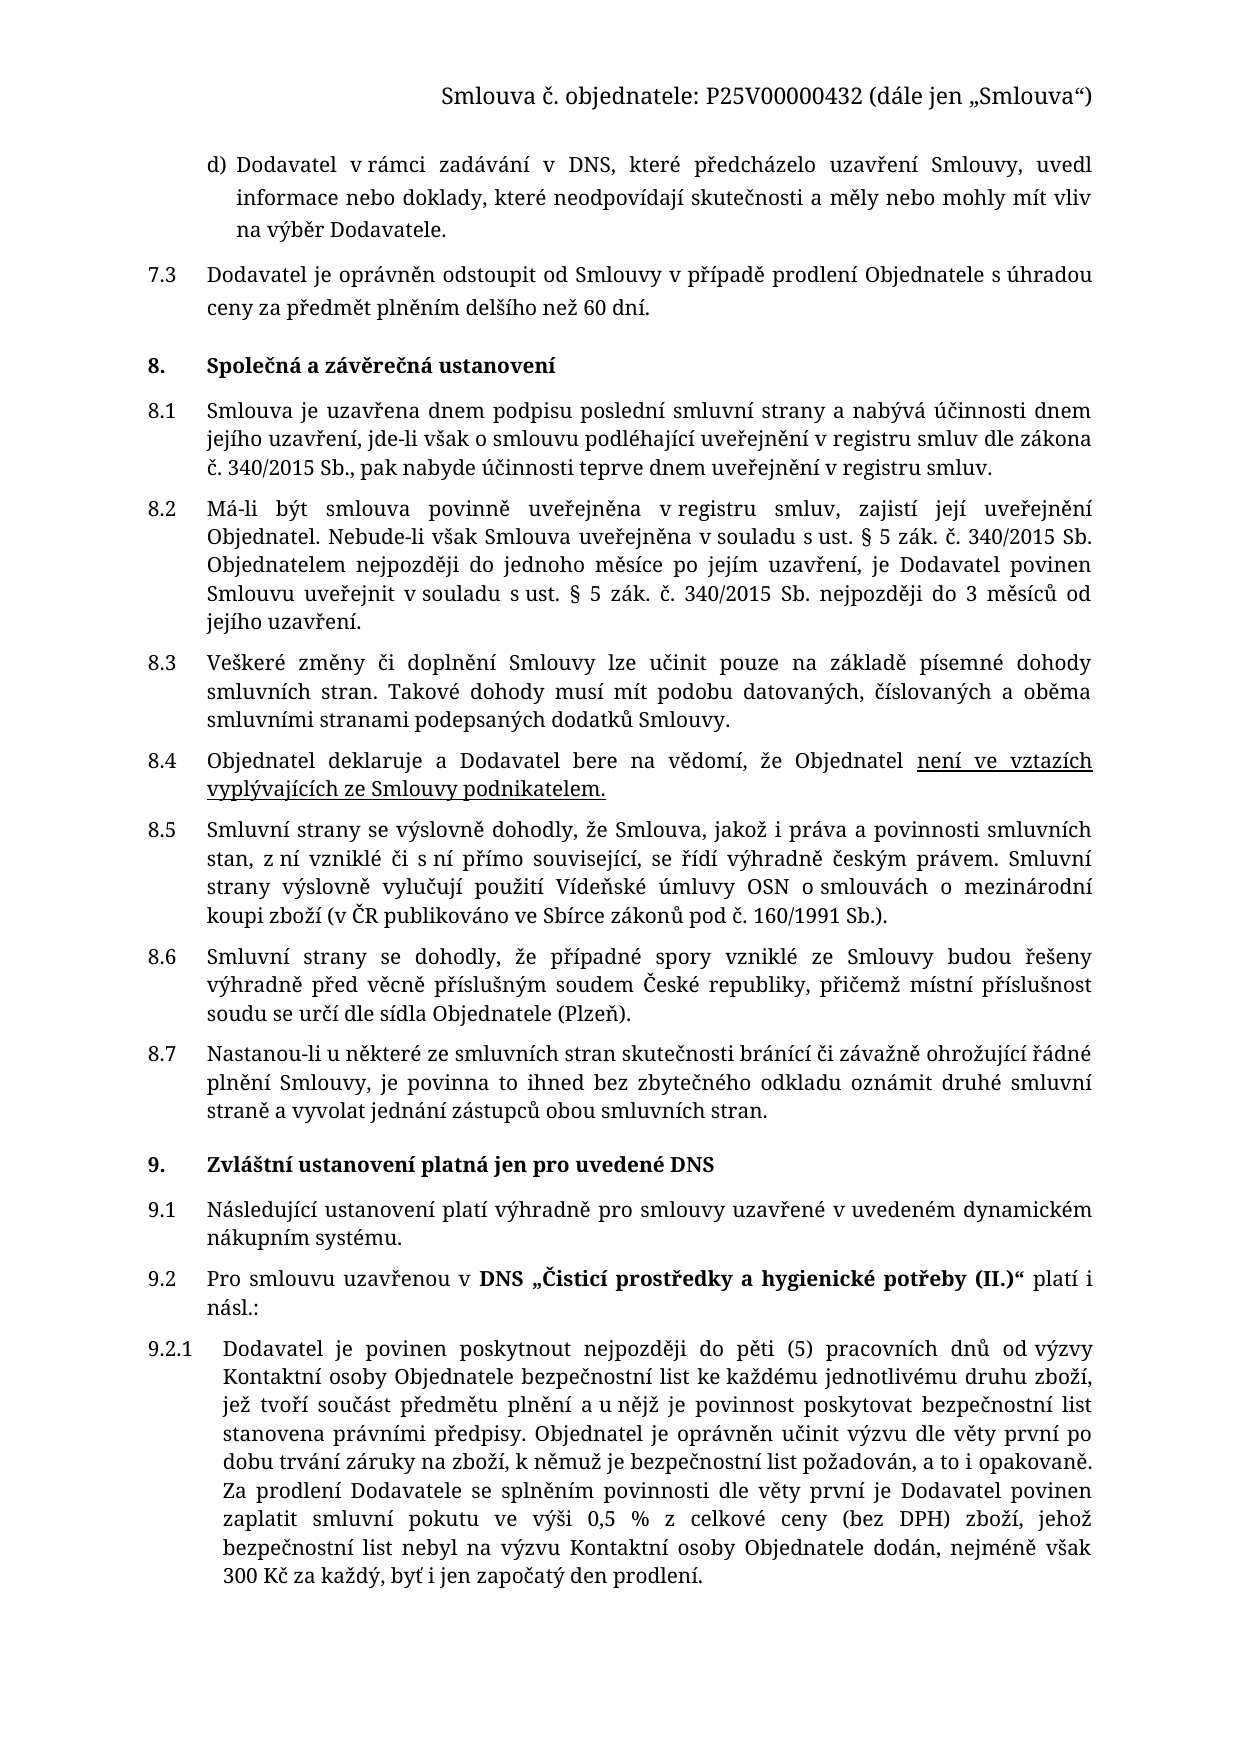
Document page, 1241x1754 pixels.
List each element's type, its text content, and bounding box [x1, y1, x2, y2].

list Veškeré změny či doplnění Smlouvy lze učinit pouze na základě písemné dohody smluvních stran. Takové dohody musí mít podobu datovaných, číslovaných a oběma smluvními stranami podepsaných dodatků Smlouvy. [148, 648, 1093, 734]
list Smluvní strany se dohodly, že případné spory vzniklé ze Smlouvy budou řešeny výhradně před věcně příslušným soudem České republiky, přičemž místní příslušnost soudu se určí dle sídla Objednatele (Plzeň). [148, 942, 1093, 1027]
list Má-li být smlouva povinně uveřejněna v registru smluv, zajistí její uveřejnění Objednatel. Nebude-li však Smlouva uveřejněna v souladu s ust. § 5 zák. č. 340/2015 Sb. Objednatelem nejpozději do jednoho měsíce po jejím uzavření, je Dodavatel povinen Smlouvu uveřejnit v souladu s ust. § 5 zák. č. 340/2015 Sb. nejpozději do 3 měsíců od jejího uzavření. [148, 494, 1093, 636]
list Nastanou-li u některé ze smluvních stran skutečnosti bránící či závažně ohrožující řádné plnění Smlouvy, je povinna to ihned bez zbytečného odkladu oznámit druhé smluvní straně a vyvolat jednání zástupců obou smluvních stran. [148, 1039, 1093, 1125]
list Pro smlouvu uzavřenou v DNS „Čisticí prostředky a hygienické potřeby (II.)“ platí i násl.: [148, 1264, 1093, 1321]
list Dodavatel je oprávněn odstoupit od Smlouvy v případě prodlení Objednatele s úhradou ceny za předmět plněním delšího než 60 dní. [148, 261, 1093, 322]
list Objednatel deklaruje a Dodavatel bere na vědomí, že Objednatel není ve vztazích vyplývajících ze Smlouvy podnikatelem. [148, 746, 1093, 803]
list Smluvní strany se výslovně dohodly, že Smlouva, jakož i práva a povinnosti smluvních stan, z ní vzniklé či s ní přímo související, se řídí výhradně českým právem. Smluvní strany výslovně vylučují použití Vídeňské úmluvy OSN o smlouvách o mezinárodní koupi zboží (v ČR publikováno ve Sbírce zákonů pod č. 160/1991 Sb.). [148, 816, 1093, 929]
list Dodavatel je povinen poskytnout nejpozději do pěti (5) pracovních dnů od výzvy Kontaktní osoby Objednatele bezpečnostní list ke každému jednotlivému druhu zboží, jež tvoří součást předmětu plnění a u nějž je povinnost poskytovat bezpečnostní list stanovena právními předpisy. Objednatel je oprávněn učinit výzvu dle věty první po dobu trvání záruky na zboží, k němuž je bezpečnostní list požadován, a to i opakovaně. Za prodlení Dodavatele se splněním povinnosti dle věty první je Dodavatel povinen zaplatit smluvní pokutu ve výši 0,5 % z celkové ceny (bez DPH) zboží, jehož bezpečnostní list nebyl na výzvu Kontaktní osoby Objednatele dodán, nejméně však 300 Kč za každý, byť i jen započatý den prodlení. [148, 1334, 1093, 1590]
list Smlouva je uzavřena dnem podpisu poslední smluvní strany a nabývá účinnosti dnem jejího uzavření, jde-li však o smlouvu podléhající uveřejnění v registru smluv dle zákona č. 340/2015 Sb., pak nabyde účinnosti teprve dnem uveřejnění v registru smluv. [148, 396, 1093, 481]
list Společná a závěrečná ustanovení [148, 351, 1093, 379]
list Následující ustanovení platí výhradně pro smlouvy uzavřené v uvedeném dynamickém nákupním systému. [148, 1195, 1093, 1252]
list Zvláštní ustanovení platná jen pro uvedené DNS [148, 1150, 1093, 1178]
list Dodavatel v rámci zadávání v DNS, které předcházelo uzavření Smlouvy, uvedl informace nebo doklady, které neodpovídají skutečnosti a měly nebo mohly mít vliv na výběr Dodavatele. [207, 150, 1093, 244]
